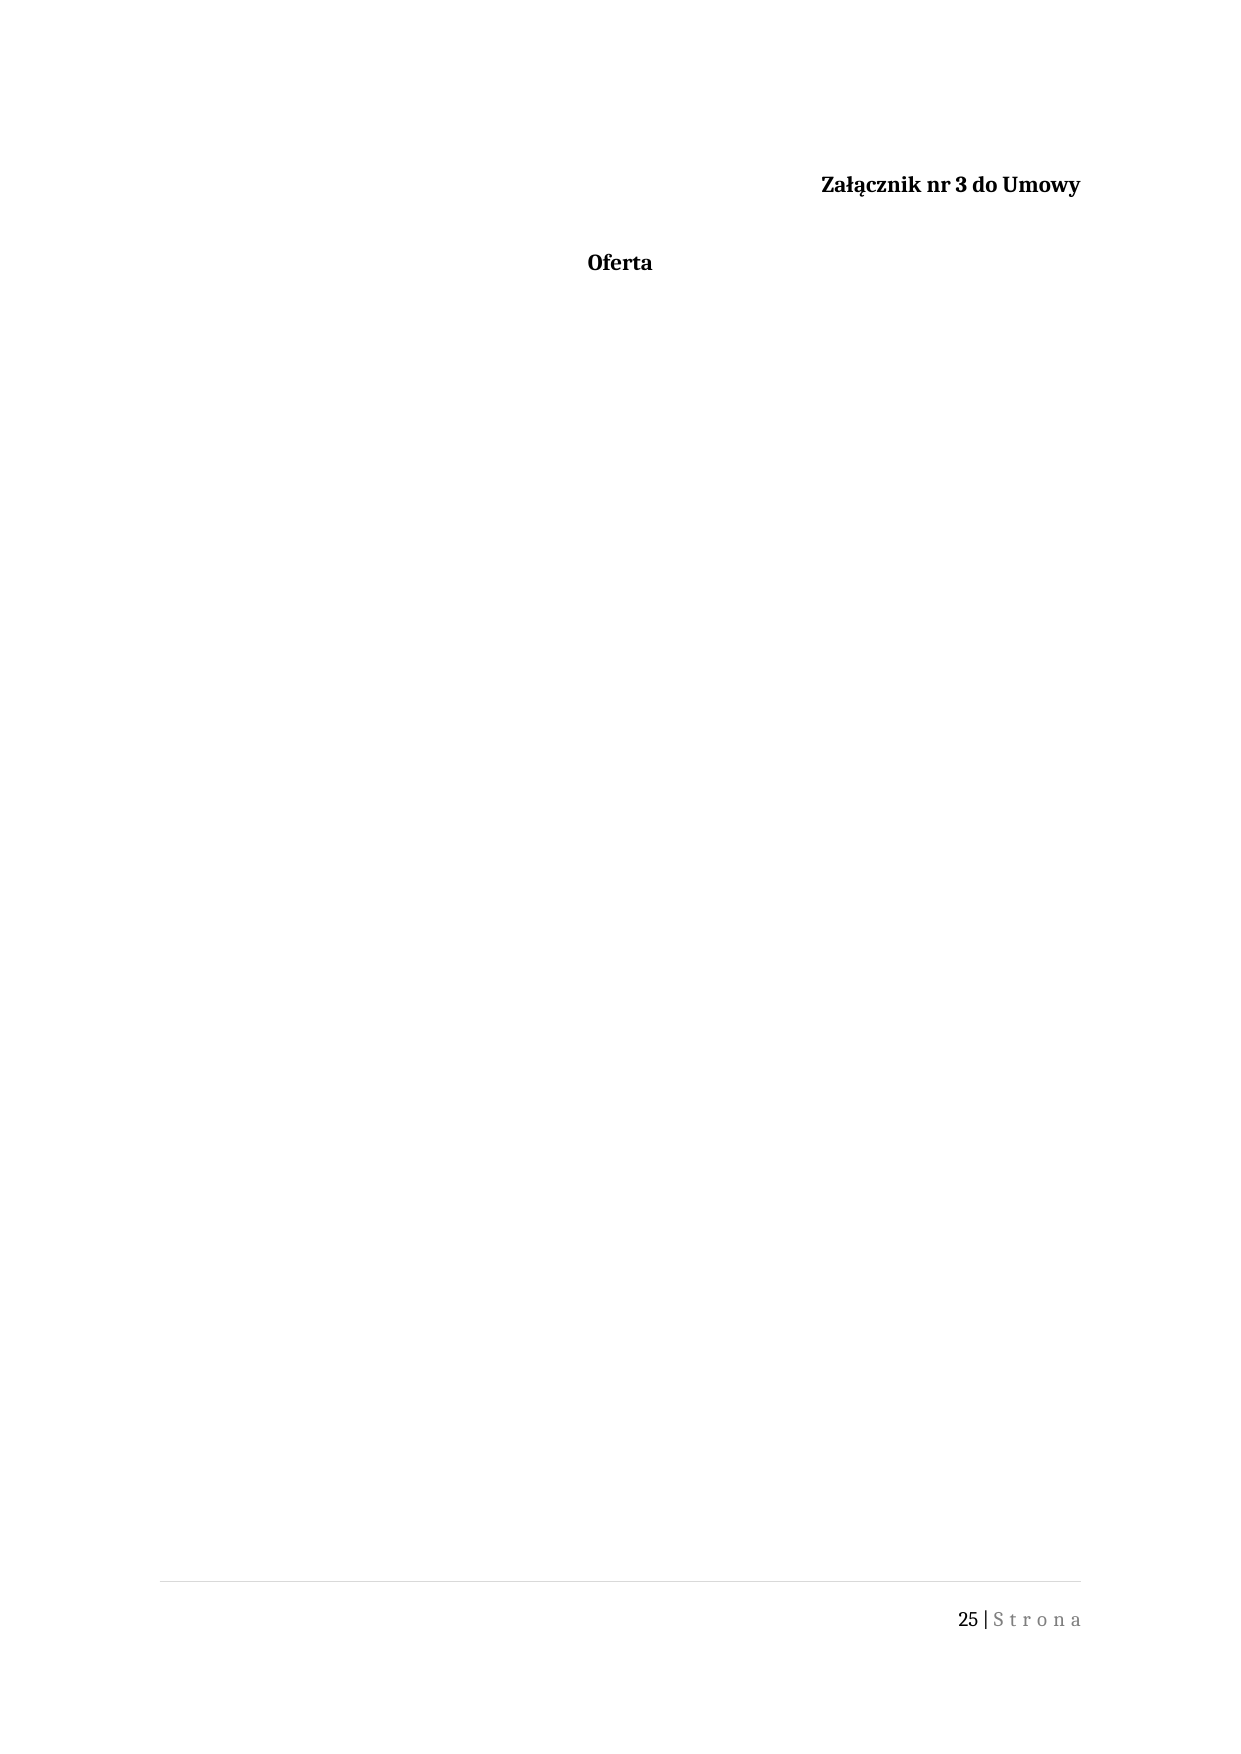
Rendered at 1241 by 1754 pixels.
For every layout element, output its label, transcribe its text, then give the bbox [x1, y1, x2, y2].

text Oferta [159, 250, 1081, 276]
text Załącznik nr 3 do Umowy [159, 172, 1081, 198]
